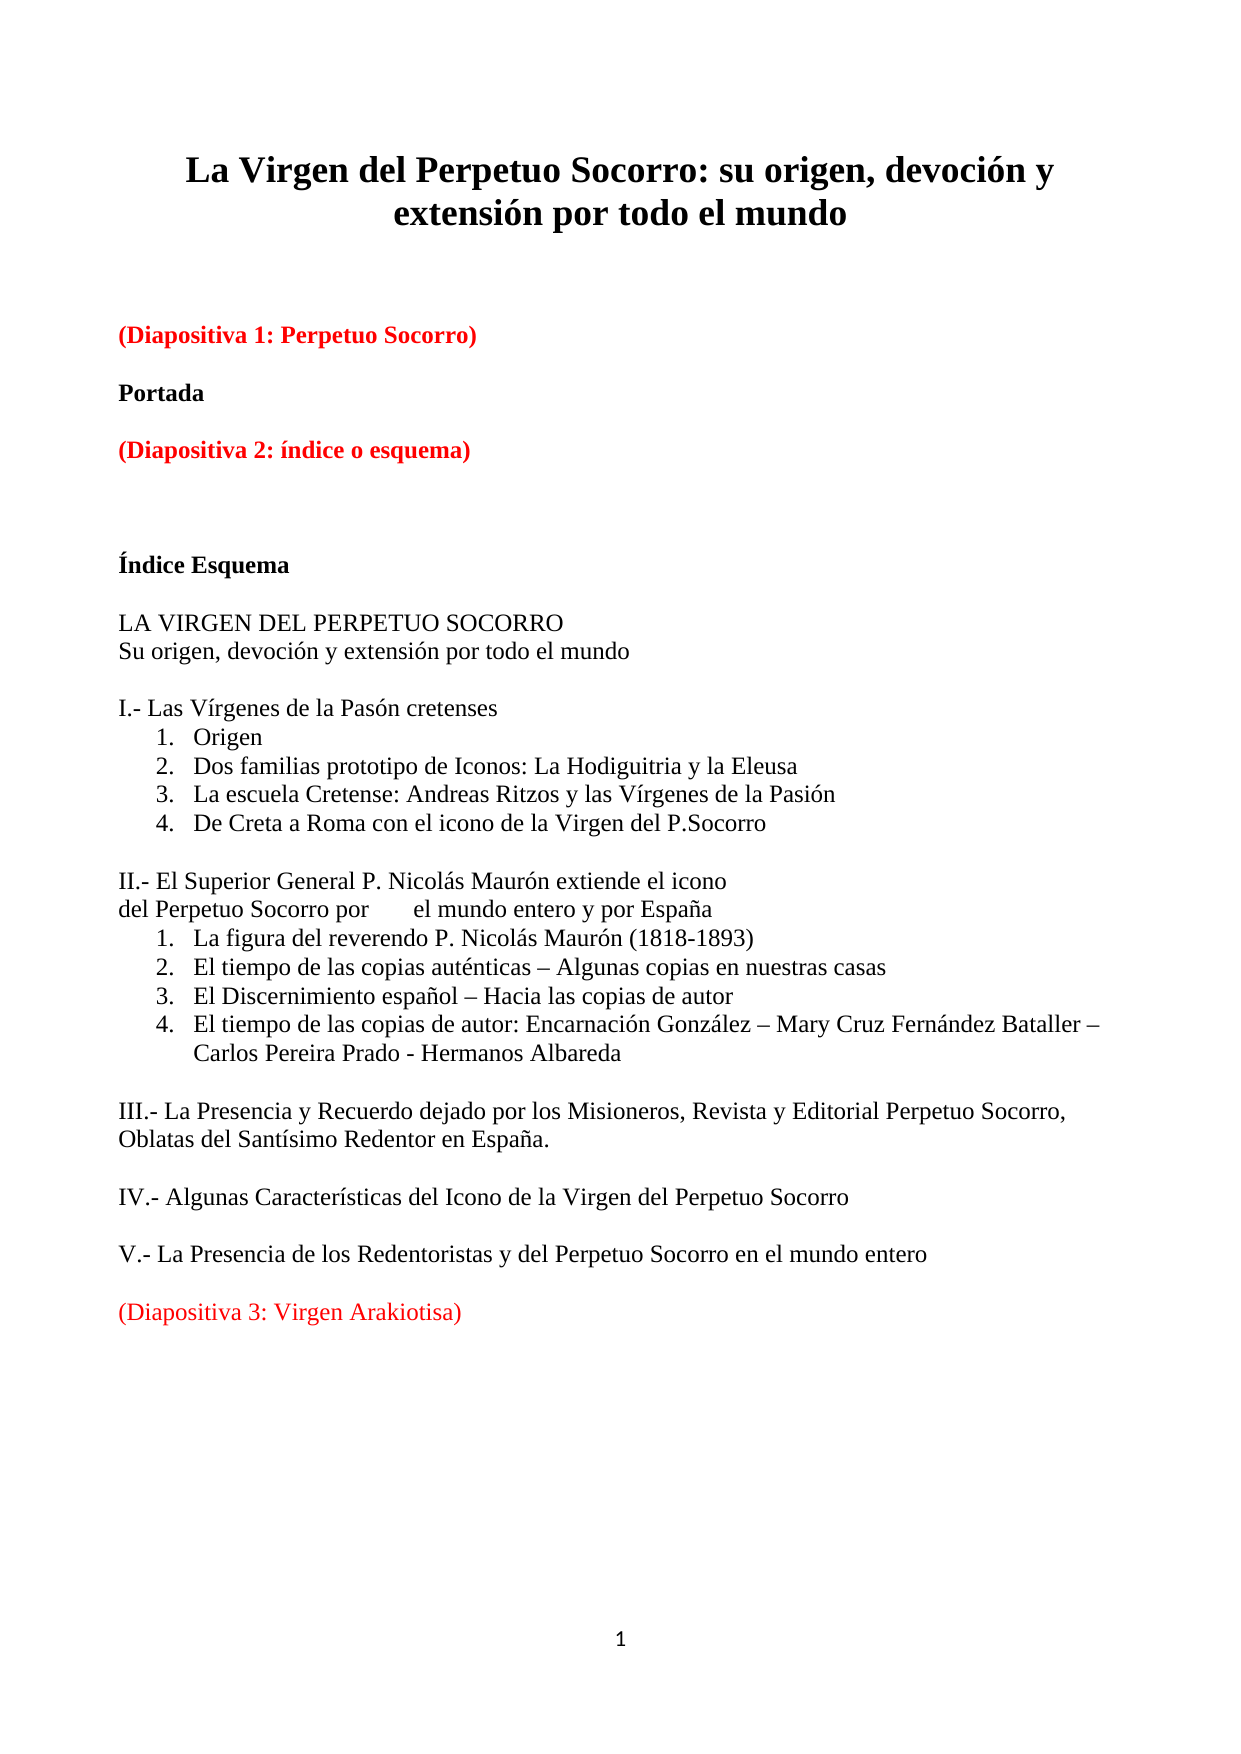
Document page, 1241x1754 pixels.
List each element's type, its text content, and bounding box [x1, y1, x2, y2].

list El tiempo de las copias de autor: Encarnación González – Mary Cruz Fernández Bataller –Carlos Pereira Prado - Hermanos Albareda [156, 1009, 1122, 1067]
text Su origen, devoción y extensión por todo el mundo [118, 636, 1122, 665]
text IV.- Algunas Características del Icono de la Virgen del Perpetuo Socorro [118, 1182, 1122, 1211]
text La Virgen del Perpetuo Socorro: su origen, devoción y extensión por todo el mundo [118, 148, 1122, 234]
list Origen [156, 722, 1122, 751]
list El Discernimiento español – Hacia las copias de autor [156, 981, 1122, 1009]
list La figura del reverendo P. Nicolás Maurón (1818-1893) [156, 923, 1122, 952]
list De Creta a Roma con el icono de la Virgen del P.Socorro [156, 808, 1122, 837]
list Dos familias prototipo de Iconos: La Hodiguitria y la Eleusa [156, 751, 1122, 779]
text II.- El Superior General P. Nicolás Maurón extiende el icono [118, 866, 1122, 894]
text LA VIRGEN DEL PERPETUO SOCORRO [118, 608, 1122, 636]
text (Diapositiva 2: índice o esquema) [118, 435, 1122, 464]
text Índice Esquema [118, 550, 1122, 579]
text (Diapositiva 1: Perpetuo Socorro) [118, 320, 1122, 349]
text (Diapositiva 3: Virgen Arakiotisa) [118, 1297, 1122, 1326]
list La escuela Cretense: Andreas Ritzos y las Vírgenes de la Pasión [156, 779, 1122, 808]
list El tiempo de las copias auténticas – Algunas copias en nuestras casas [156, 952, 1122, 981]
text Portada [118, 378, 1122, 406]
text del Perpetuo Socorro por el mundo entero y por España [118, 894, 1122, 923]
text III.- La Presencia y Recuerdo dejado por los Misioneros, Revista y Editorial Perpetuo Socorro, Oblatas del Santísimo Redentor en España. [118, 1096, 1122, 1153]
text I.- Las Vírgenes de la Pasón cretenses [118, 693, 1122, 722]
text V.- La Presencia de los Redentoristas y del Perpetuo Socorro en el mundo entero [118, 1239, 1122, 1268]
